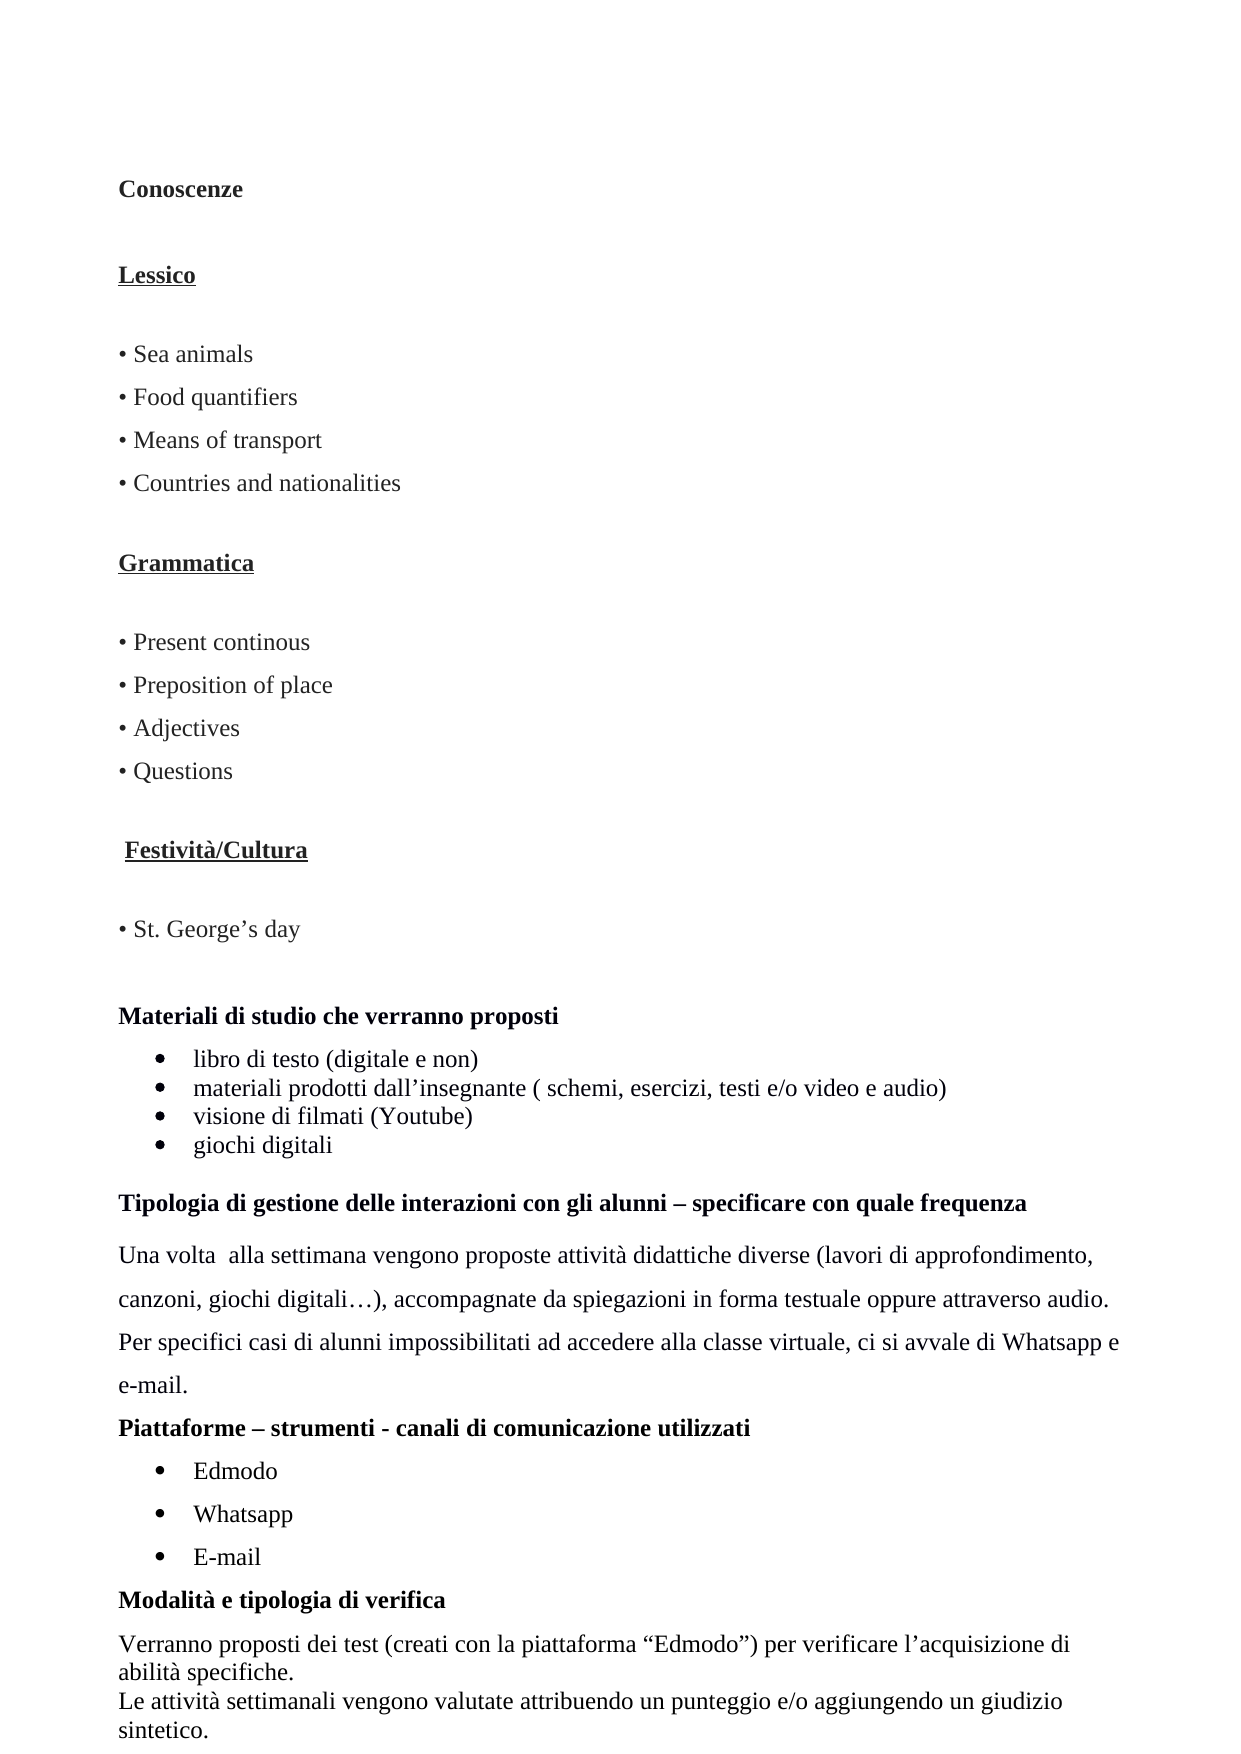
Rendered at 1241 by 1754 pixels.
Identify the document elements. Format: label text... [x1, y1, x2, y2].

list Whatsapp [156, 1499, 1122, 1528]
text Grammatica [118, 548, 1122, 576]
text Lessico [118, 260, 1122, 289]
text • Countries and nationalities [118, 468, 1122, 497]
list Edmodo [156, 1456, 1122, 1485]
text Festività/Cultura [118, 835, 1122, 864]
text Modalità e tipologia di verifica [118, 1586, 1122, 1614]
list materiali prodotti dall’insegnante ( schemi, esercizi, testi e/o video e audio) [156, 1073, 1122, 1101]
text • Preposition of place [118, 670, 1122, 699]
list libro di testo (digitale e non) [156, 1044, 1122, 1073]
text • St. George’s day [118, 914, 1122, 943]
text • Present continous [118, 627, 1122, 656]
list visione di filmati (Youtube) [156, 1101, 1122, 1130]
text Per specifici casi di alunni impossibilitati ad accedere alla classe virtuale, ci si avvale di Whatsapp e e-mail. [118, 1327, 1122, 1399]
list E-mail [156, 1542, 1122, 1571]
text Conoscenze [118, 174, 1122, 202]
text Una volta alla settimana vengono proposte attività didattiche diverse (lavori di approfondimento, canzoni, giochi digitali…), accompagnate da spiegazioni in forma testuale oppure attraverso audio. [118, 1241, 1122, 1312]
text Le attività settimanali vengono valutate attribuendo un punteggio e/o aggiungendo un giudizio sintetico. [118, 1686, 1122, 1744]
text Tipologia di gestione delle interazioni con gli alunni – specificare con quale frequenza [118, 1188, 1122, 1216]
text Verranno proposti dei test (creati con la piattaforma “Edmodo”) per verificare l’acquisizione di abilità specifiche. [118, 1629, 1122, 1686]
text Materiali di studio che verranno proposti [118, 1001, 1122, 1029]
text • Sea animals [118, 339, 1122, 368]
text Piattaforme – strumenti - canali di comunicazione utilizzati [118, 1413, 1122, 1442]
text • Adjectives [118, 713, 1122, 742]
list giochi digitali [156, 1130, 1122, 1159]
text • Food quantifiers [118, 382, 1122, 411]
text • Means of transport [118, 425, 1122, 454]
text • Questions [118, 756, 1122, 785]
